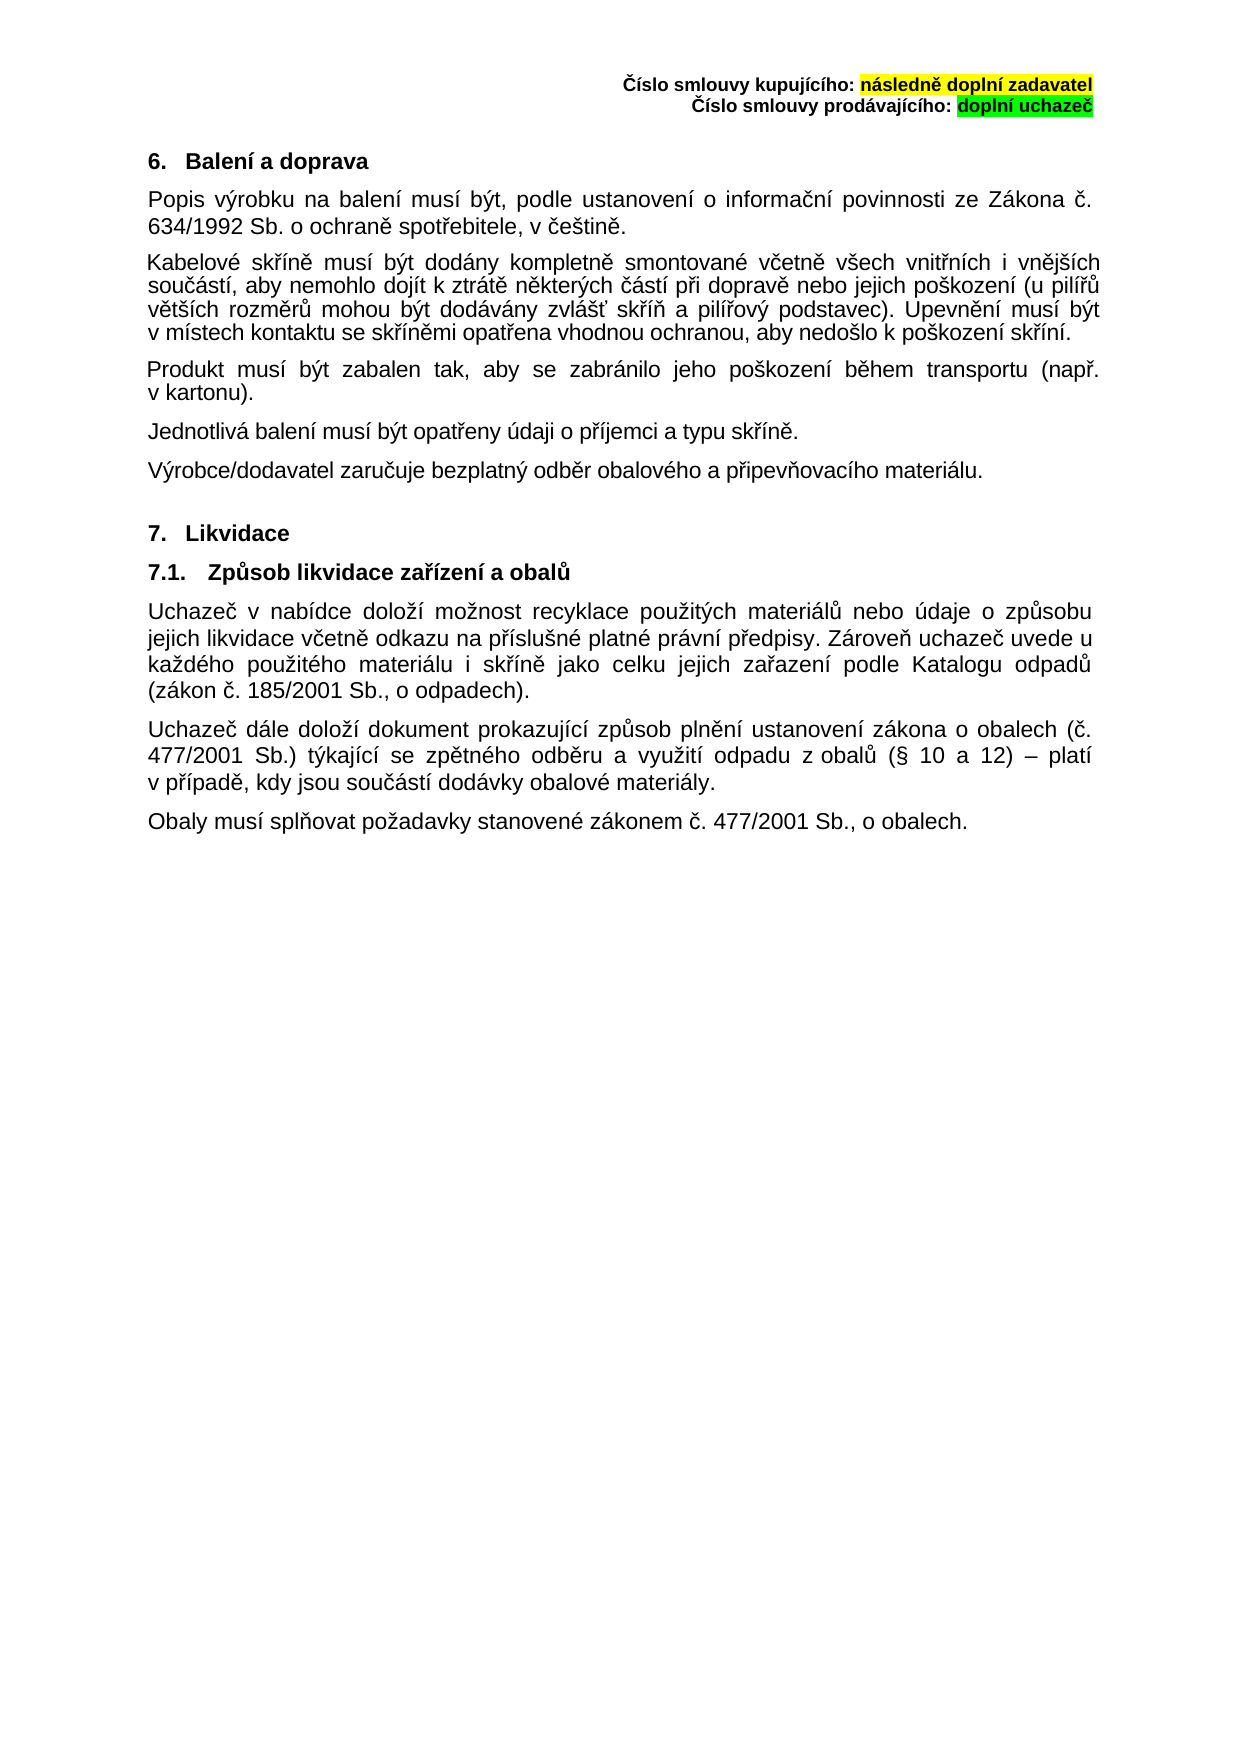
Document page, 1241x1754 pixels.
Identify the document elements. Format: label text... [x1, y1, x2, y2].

text Kabelové skříně musí být dodány kompletně smontované včetně všech vnitřních i vnějších součástí, aby nemohlo dojít k ztrátě některých částí při dopravě nebo jejich poškození (u pilířů větších rozměrů mohou být dodávány zvlášť skříň a pilířový podstavec). Upevnění musí být v místech kontaktu se skříněmi opatřena vhodnou ochranou, aby nedošlo k poškození skříní. [146, 252, 1101, 346]
text Uchazeč dále doloží dokument prokazující způsob plnění ustanovení zákona o obalech (č. 477/2001 Sb.) týkající se zpětného odběru a využití odpadu z obalů (§ 10 a 12) – platí v případě, kdy jsou součástí dodávky obalové materiály. [148, 716, 1093, 795]
text Popis výrobku na balení musí být, podle ustanovení o informační povinnosti ze Zákona č. 634/1992 Sb. o ochraně spotřebitele, v češtině. [148, 186, 1093, 239]
list Likvidace [148, 520, 1093, 547]
text Obaly musí splňovat požadavky stanovené zákonem č. 477/2001 Sb., o obalech. [148, 808, 1093, 834]
text Uchazeč v nabídce doloží možnost recyklace použitých materiálů nebo údaje o způsobu jejich likvidace včetně odkazu na příslušné platné právní předpisy. Zároveň uchazeč uvede u každého použitého materiálu i skříně jako celku jejich zařazení podle Katalogu odpadů (zákon č. 185/2001 Sb., o odpadech). [148, 598, 1093, 703]
list Balení a doprava [148, 148, 1093, 174]
text Výrobce/dodavatel zaručuje bezplatný odběr obalového a připevňovacího materiálu. [148, 457, 1093, 483]
list Způsob likvidace zařízení a obalů [148, 559, 1093, 586]
text Produkt musí být zabalen tak, aby se zabránilo jeho poškození během transportu (např. v kartonu). [146, 358, 1101, 405]
text Jednotlivá balení musí být opatřeny údaji o příjemci a typu skříně. [148, 418, 1093, 444]
